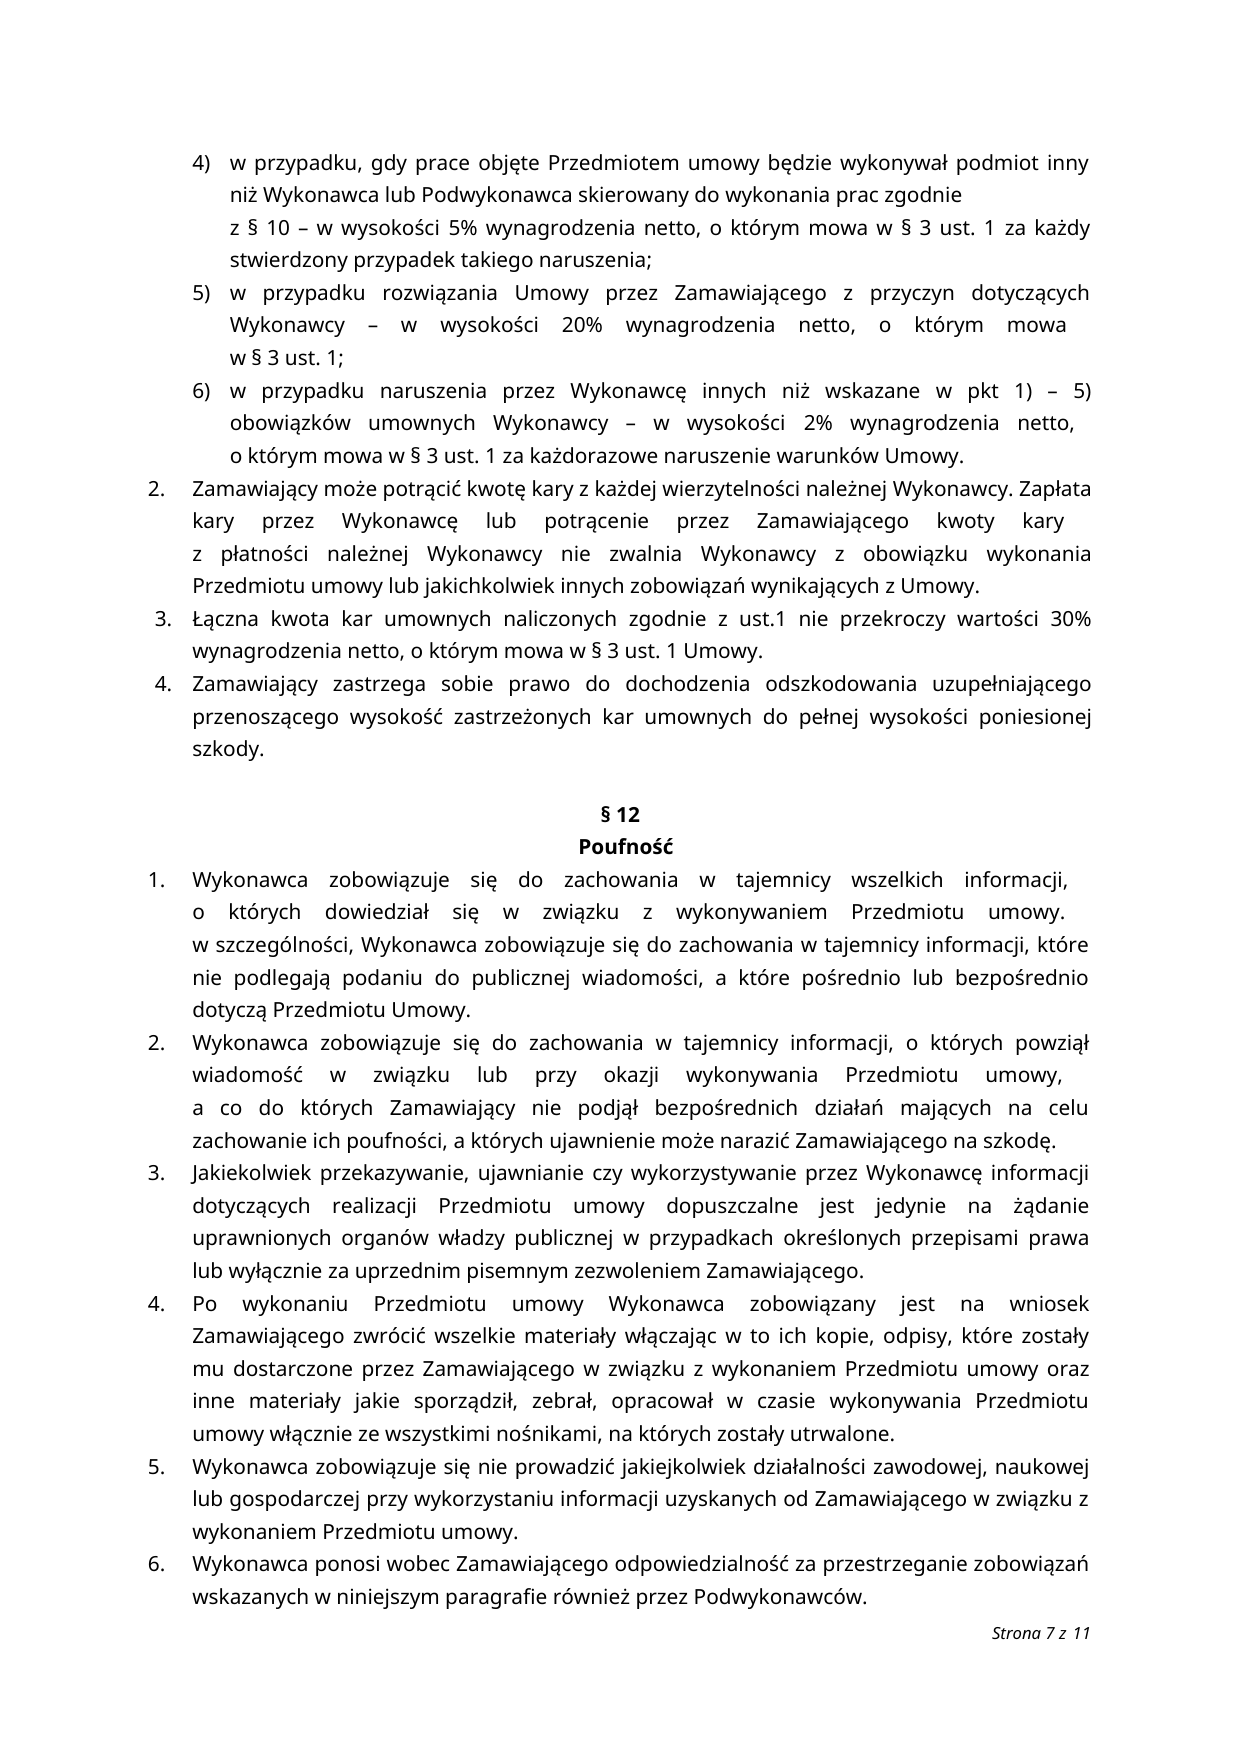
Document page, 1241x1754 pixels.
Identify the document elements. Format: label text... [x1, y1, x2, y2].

list Wykonawca zobowiązuje się do zachowania w tajemnicy wszelkich informacji, o których dowiedział się w związku z wykonywaniem Przedmiotu umowy. w szczególności, Wykonawca zobowiązuje się do zachowania w tajemnicy informacji, które nie podlegają podaniu do publicznej wiadomości, a które pośrednio lub bezpośrednio dotyczą Przedmiotu Umowy. [148, 865, 1090, 1024]
list Jakiekolwiek przekazywanie, ujawnianie czy wykorzystywanie przez Wykonawcę informacji dotyczących realizacji Przedmiotu umowy dopuszczalne jest jedynie na żądanie uprawnionych organów władzy publicznej w przypadkach określonych przepisami prawa lub wyłącznie za uprzednim pisemnym zezwoleniem Zamawiającego. [148, 1158, 1090, 1284]
list w przypadku naruszenia przez Wykonawcę innych niż wskazane w pkt 1) – 5) obowiązków umownych Wykonawcy – w wysokości 2% wynagrodzenia netto, o którym mowa w § 3 ust. 1 za każdorazowe naruszenie warunków Umowy. [192, 376, 1093, 469]
text Poufność [148, 832, 1085, 861]
list Wykonawca zobowiązuje się nie prowadzić jakiejkolwiek działalności zawodowej, naukowej lub gospodarczej przy wykorzystaniu informacji uzyskanych od Zamawiającego w związku z wykonaniem Przedmiotu umowy. [148, 1452, 1090, 1545]
text z § 10 – w wysokości 5% wynagrodzenia netto, o którym mowa w § 3 ust. 1 za każdy stwierdzony przypadek takiego naruszenia; [229, 213, 1090, 274]
list Łączna kwota kar umownych naliczonych zgodnie z ust.1 nie przekroczy wartości 30% wynagrodzenia netto, o którym mowa w § 3 ust. 1 Umowy. [154, 604, 1093, 665]
list Po wykonaniu Przedmiotu umowy Wykonawca zobowiązany jest na wniosek Zamawiającego zwrócić wszelkie materiały włączając w to ich kopie, odpisy, które zostały mu dostarczone przez Zamawiającego w związku z wykonaniem Przedmiotu umowy oraz inne materiały jakie sporządził, zebrał, opracował w czasie wykonywania Przedmiotu umowy włącznie ze wszystkimi nośnikami, na których zostały utrwalone. [148, 1289, 1090, 1448]
list Wykonawca zobowiązuje się do zachowania w tajemnicy informacji, o których powziął wiadomość w związku lub przy okazji wykonywania Przedmiotu umowy, a co do których Zamawiający nie podjął bezpośrednich działań mających na celu zachowanie ich poufności, a których ujawnienie może narazić Zamawiającego na szkodę. [148, 1028, 1090, 1154]
list Zamawiający zastrzega sobie prawo do dochodzenia odszkodowania uzupełniającego przenoszącego wysokość zastrzeżonych kar umownych do pełnej wysokości poniesionej szkody. [154, 669, 1093, 763]
list Wykonawca ponosi wobec Zamawiającego odpowiedzialność za przestrzeganie zobowiązań wskazanych w niniejszym paragrafie również przez Podwykonawców. [148, 1549, 1090, 1611]
list Zamawiający może potrącić kwotę kary z każdej wierzytelności należnej Wykonawcy. Zapłata kary przez Wykonawcę lub potrącenie przez Zamawiającego kwoty kary z płatności należnej Wykonawcy nie zwalnia Wykonawcy z obowiązku wykonania Przedmiotu umowy lub jakichkolwiek innych zobowiązań wynikających z Umowy. [148, 474, 1093, 600]
list w przypadku, gdy prace objęte Przedmiotem umowy będzie wykonywał podmiot inny niż Wykonawca lub Podwykonawca skierowany do wykonania prac zgodnie [192, 148, 1090, 209]
text § 12 [148, 800, 1093, 828]
list w przypadku rozwiązania Umowy przez Zamawiającego z przyczyn dotyczących Wykonawcy – w wysokości 20% wynagrodzenia netto, o którym mowa w § 3 ust. 1; [192, 278, 1090, 372]
